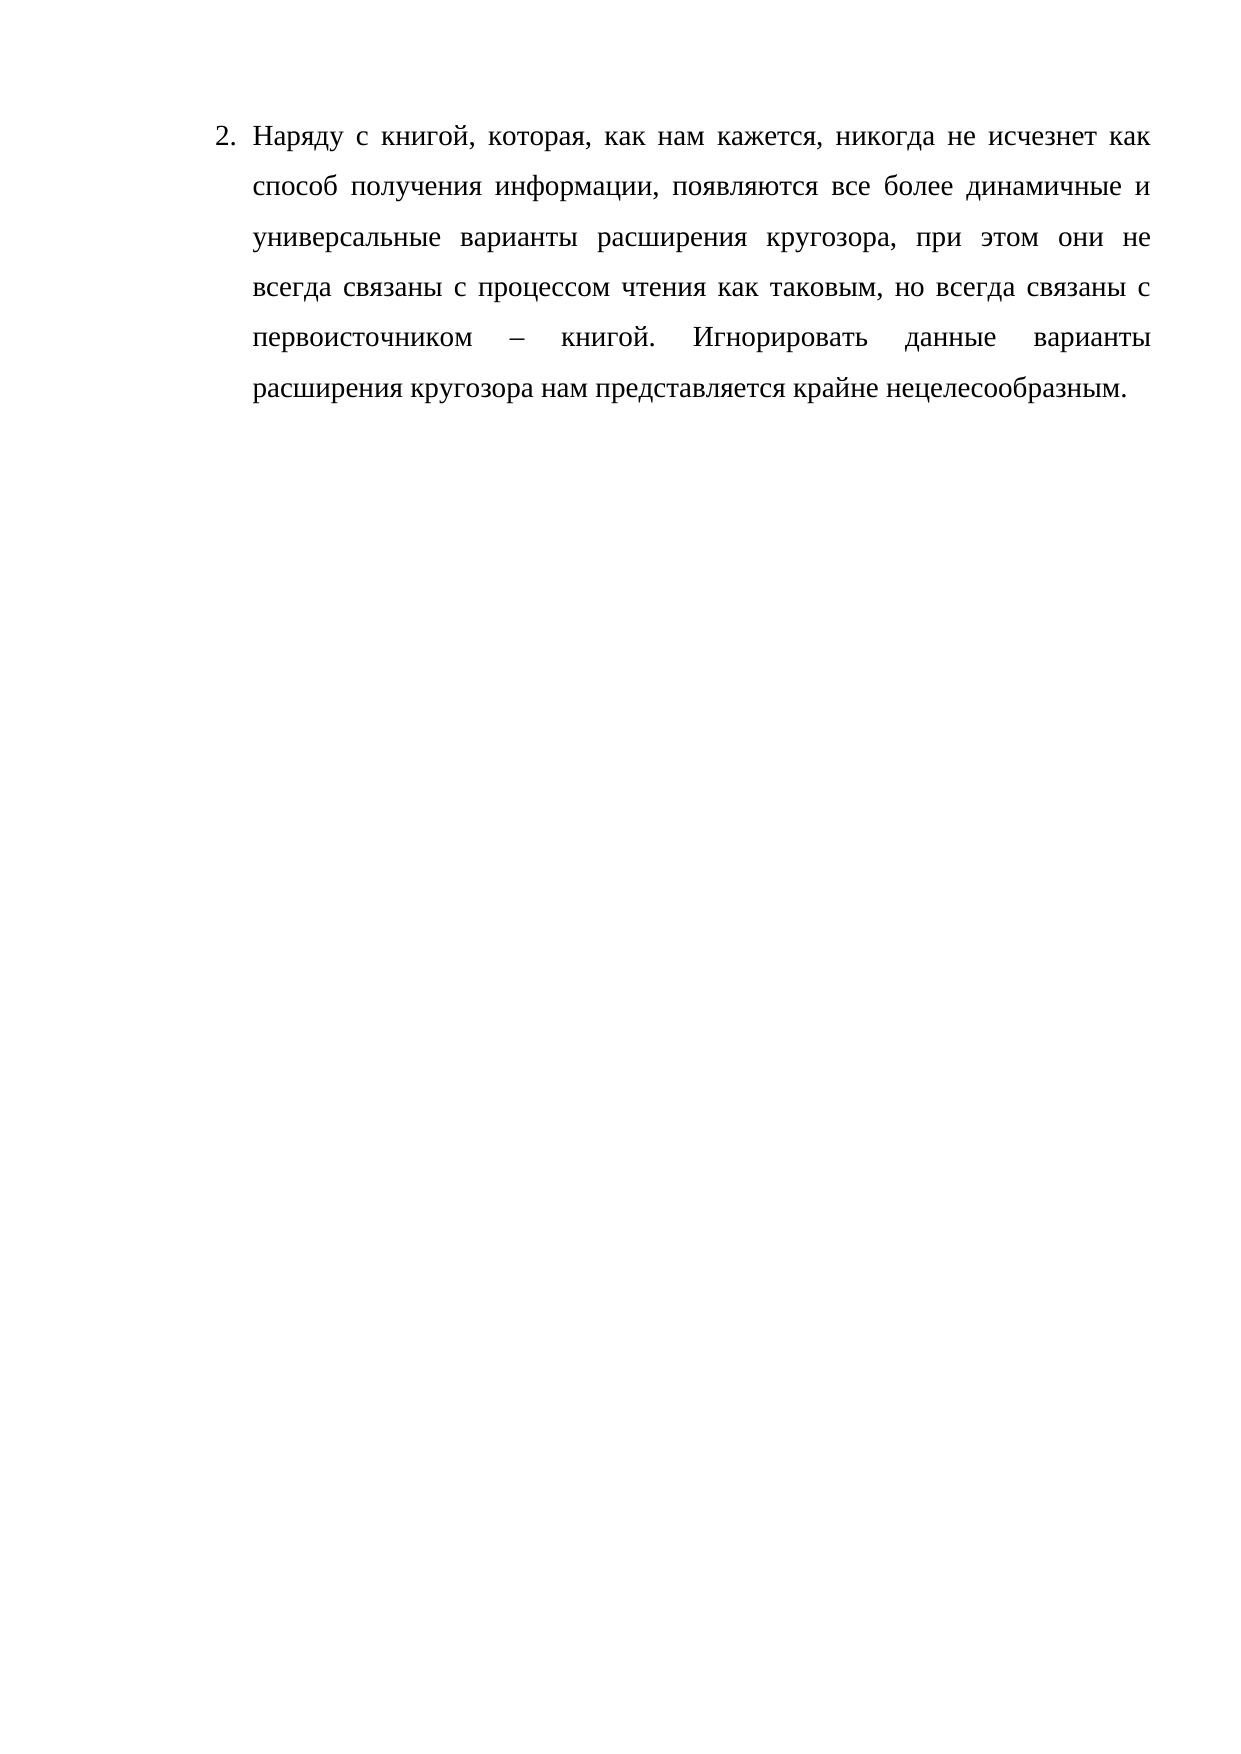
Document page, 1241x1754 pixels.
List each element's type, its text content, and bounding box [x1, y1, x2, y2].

list Наряду с книгой, которая, как нам кажется, никогда не исчезнет как способ получения информации, появляются все более динамичные и универсальные варианты расширения кругозора, при этом они не всегда связаны с процессом чтения как таковым, но всегда связаны с первоисточником – книгой. Игнорировать данные варианты расширения кругозора нам представляется крайне нецелесообразным. [215, 118, 1152, 403]
